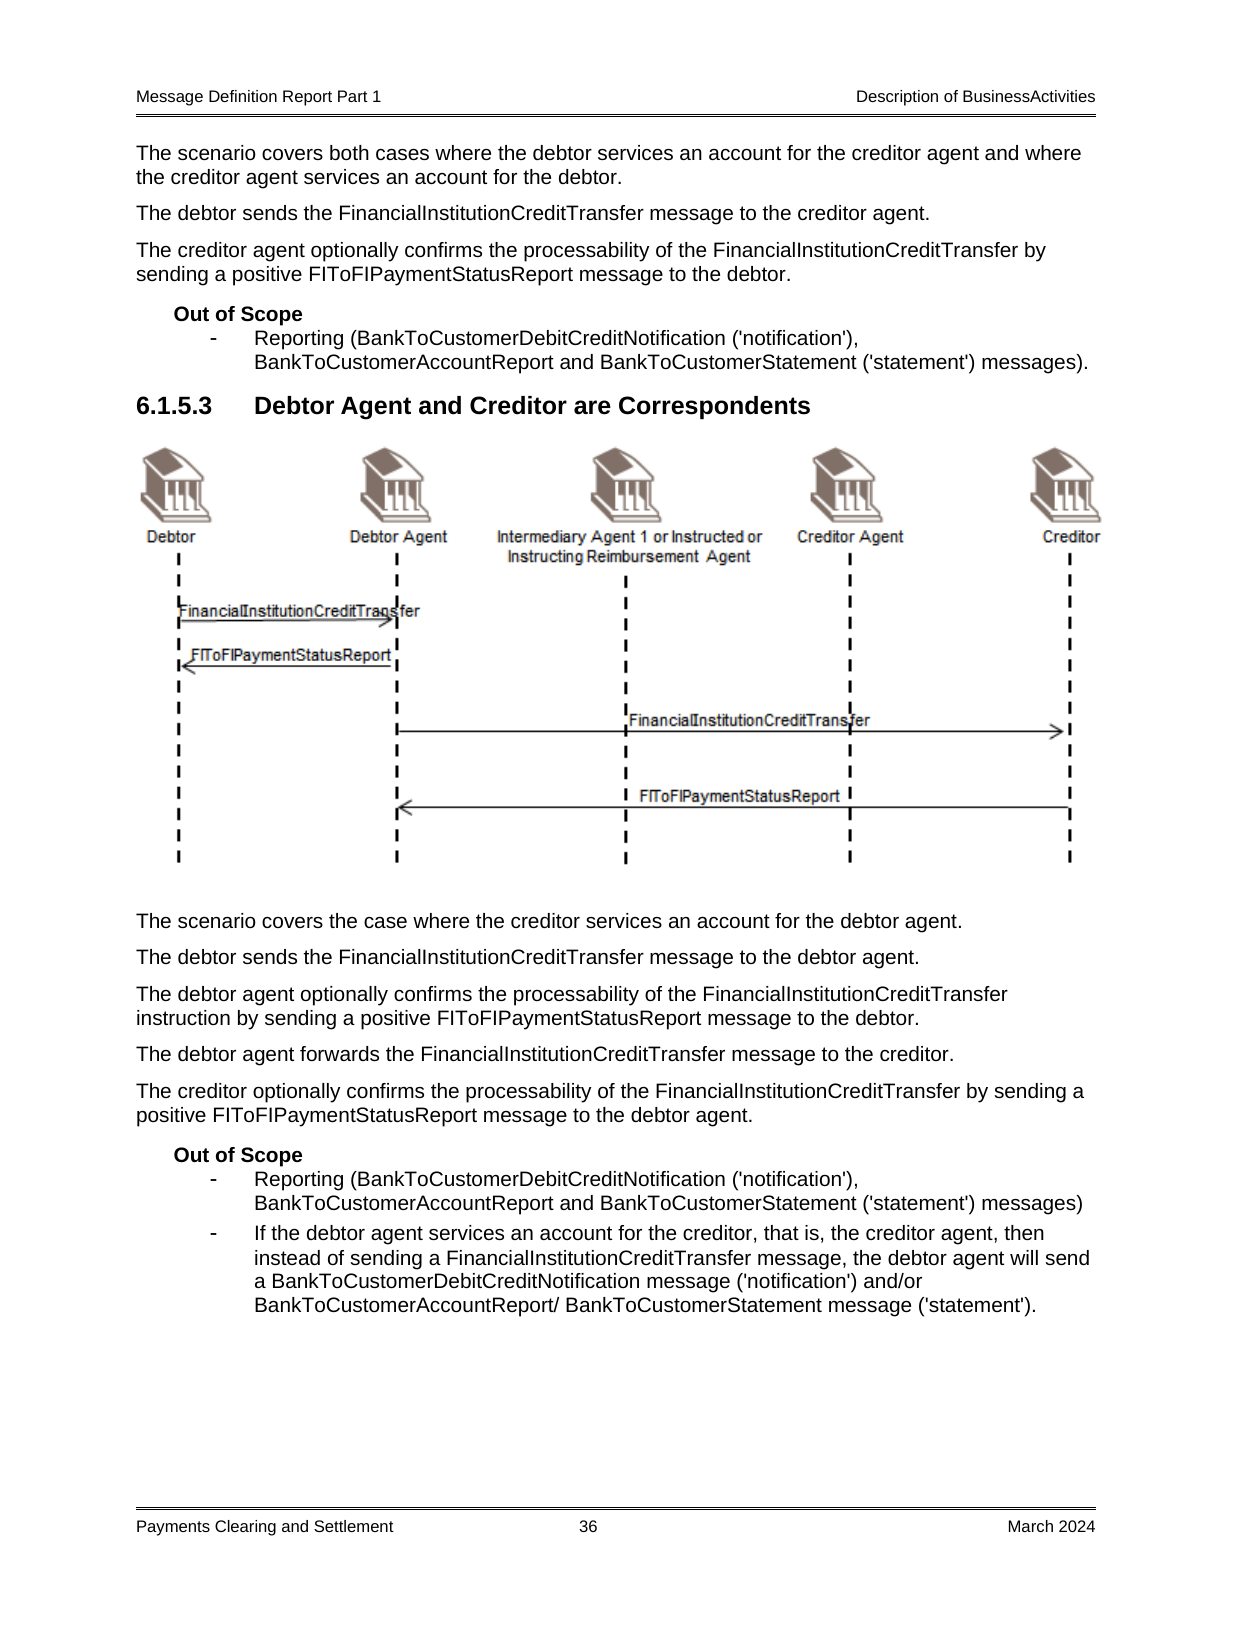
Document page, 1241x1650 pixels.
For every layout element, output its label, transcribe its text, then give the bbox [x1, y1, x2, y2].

list Reporting (BankToCustomerDebitCreditNotification ('notification'), BankToCustomerAccountReport and BankToCustomerStatement ('statement') messages) [210, 1167, 1104, 1215]
text Out of Scope [173, 302, 1104, 326]
text The scenario covers both cases where the debtor services an account for the creditor agent and where the creditor agent services an account for the debtor. [136, 141, 1104, 188]
list If the debtor agent services an account for the creditor, that is, the creditor agent, then instead of sending a FinancialInstitutionCreditTransfer message, the debtor agent will send a BankToCustomerDebitCreditNotification message ('notification') and/or BankToCustomerAccountReport/ BankToCustomerStatement message ('statement'). [210, 1221, 1104, 1317]
text The debtor sends the FinancialInstitutionCreditTransfer message to the creditor agent. [136, 201, 1104, 225]
text The debtor agent optionally confirms the processability of the FinancialInstitutionCreditTransfer instruction by sending a positive FIToFIPaymentStatusReport message to the debtor. [136, 982, 1104, 1029]
text The creditor optionally confirms the processability of the FinancialInstitutionCreditTransfer by sending a positive FIToFIPaymentStatusReport message to the debtor agent. [136, 1078, 1104, 1126]
text The debtor sends the FinancialInstitutionCreditTransfer message to the debtor agent. [136, 945, 1104, 969]
text The debtor agent forwards the FinancialInstitutionCreditTransfer message to the creditor. [136, 1042, 1104, 1066]
text Out of Scope [173, 1143, 1104, 1167]
list Reporting (BankToCustomerDebitCreditNotification ('notification'), BankToCustomerAccountReport and BankToCustomerStatement ('statement') messages). [210, 326, 1104, 374]
text The scenario covers the case where the creditor services an account for the debtor agent. [136, 909, 1104, 933]
subtitle Debtor Agent and Creditor are Correspondents [136, 391, 1104, 419]
text The creditor agent optionally confirms the processability of the FinancialInstitutionCreditTransfer by sending a positive FIToFIPaymentStatusReport message to the debtor. [136, 237, 1104, 285]
picture [135, 444, 1105, 872]
